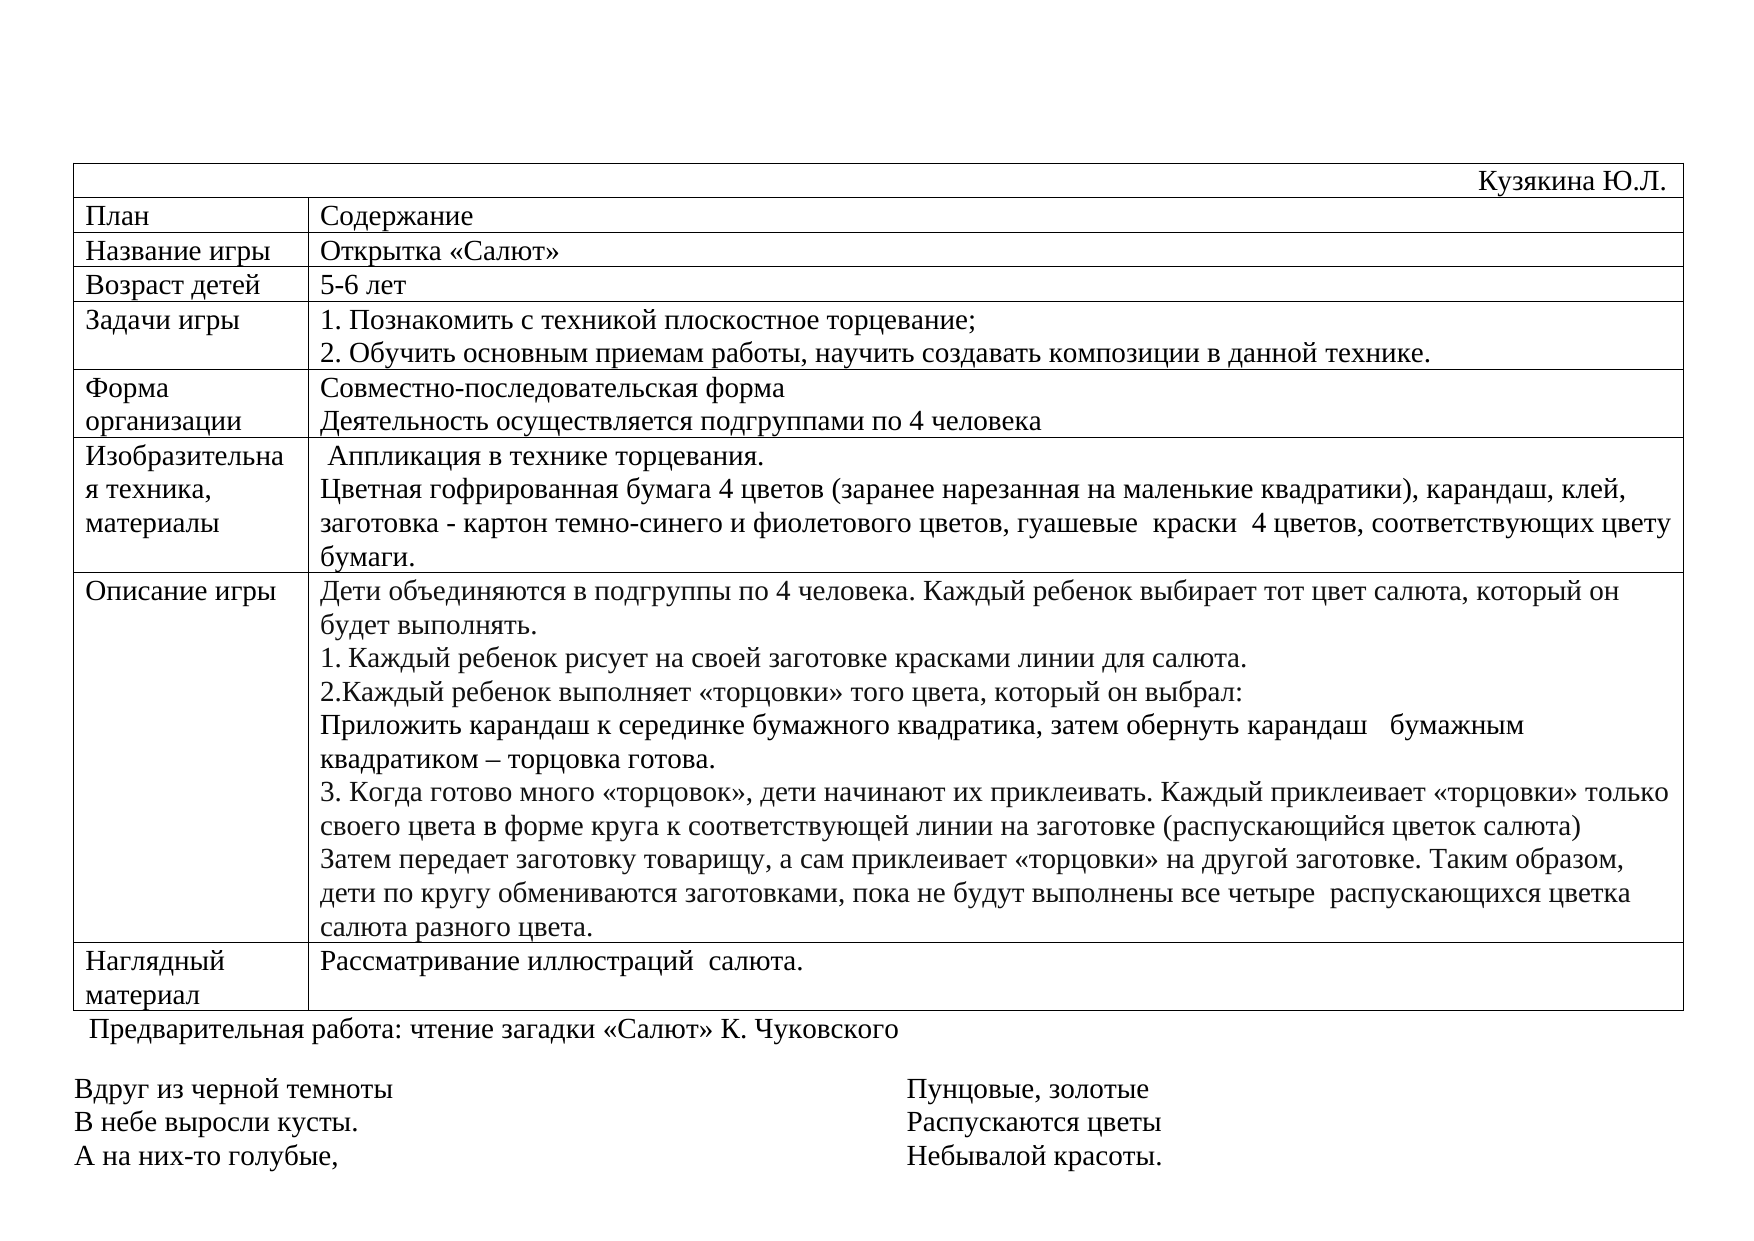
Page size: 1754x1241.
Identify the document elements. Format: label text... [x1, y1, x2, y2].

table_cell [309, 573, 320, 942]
table_cell Задачи игры [74, 302, 308, 369]
text А на них-то голубые, [74, 1138, 833, 1171]
text В небе выросли кусты. [74, 1104, 833, 1138]
table_cell Форма организации [74, 370, 308, 437]
table_cell Возраст детей [74, 267, 308, 301]
table_cell 1. Познакомить с техникой плоскостное торцевание; 2. Обучить основным приемам работы, научить создавать композиции в данной технике. [309, 302, 1683, 369]
table_cell Рассматривание иллюстраций салюта. [309, 943, 1683, 1010]
table_cell Изобразительная техника, материалы [74, 438, 308, 572]
table_cell Описание игры [74, 573, 308, 942]
text Вдруг из черной темноты [74, 1071, 833, 1104]
table_cell 5-6 лет [309, 267, 1683, 301]
table_cell Наглядный материал [74, 943, 308, 1010]
table_header Кузякина Ю.Л. [74, 164, 1683, 197]
table_cell Совместно-последовательская форма Деятельность осуществляется подгруппами по 4 человека [309, 370, 1683, 437]
text Предварительная работа: чтение загадки «Салют» К. Чуковского [74, 1011, 1665, 1045]
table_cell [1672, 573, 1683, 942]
table_cell Аппликация в технике торцевания. Цветная гофрированная бумага 4 цветов (заранее нарезанная на маленькие квадратики), карандаш, клей, заготовка - картон темно-синего и фиолетового цветов, гуашевые краски 4 цветов, соответствующих цвету бумаги. [309, 438, 1683, 572]
text Распускаются цветы [906, 1104, 1665, 1138]
text Небывалой красоты. [906, 1138, 1665, 1171]
text Пунцовые, золотые [906, 1071, 1665, 1104]
table_cell Открытка «Салют» [309, 233, 1683, 266]
table_cell Название игры [74, 233, 308, 266]
table_cell План [74, 198, 308, 232]
table_cell Содержание [309, 198, 1683, 232]
